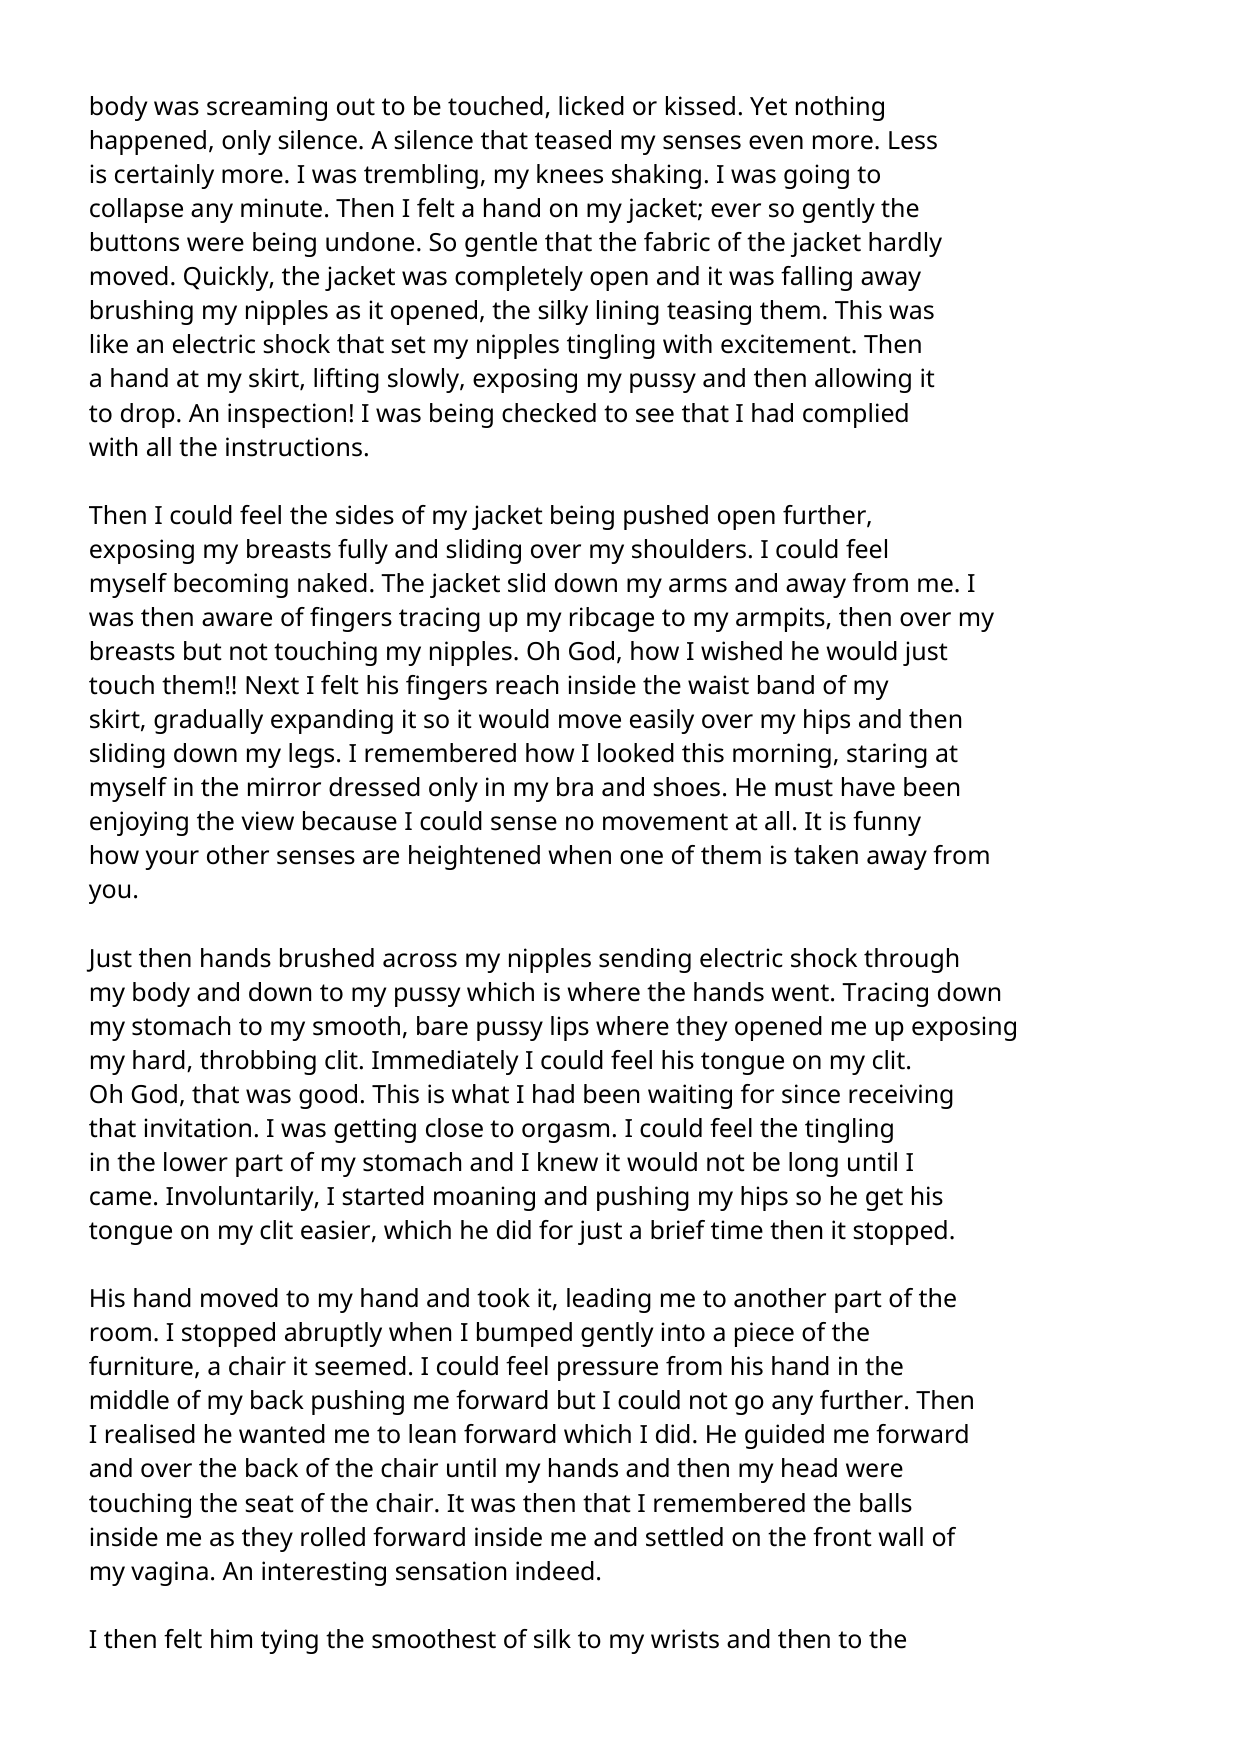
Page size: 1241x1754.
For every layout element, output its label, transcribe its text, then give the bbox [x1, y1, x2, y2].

text Just then hands brushed across my nipples sending electric shock through [89, 940, 1152, 974]
text happened, only silence. A silence that teased my senses even more. Less [89, 123, 1152, 157]
text buttons were being undone. So gentle that the fabric of the jacket hardly [89, 225, 1152, 259]
text to drop. An inspection! I was being checked to see that I had complied [89, 395, 1152, 429]
text room. I stopped abruptly when I bumped gently into a piece of the [89, 1315, 1152, 1349]
text came. Involuntarily, I started moaning and pushing my hips so he get his [89, 1179, 1152, 1213]
text I then felt him tying the smoothest of silk to my wrists and then to the [89, 1621, 1152, 1656]
text middle of my back pushing me forward but I could not go any further. Then [89, 1383, 1152, 1417]
text my vagina. An interesting sensation indeed. [89, 1553, 1152, 1587]
text moved. Quickly, the jacket was completely open and it was falling away [89, 259, 1152, 293]
text collapse any minute. Then I felt a hand on my jacket; ever so gently the [89, 191, 1152, 225]
text touching the seat of the chair. It was then that I remembered the balls [89, 1485, 1152, 1519]
text with all the instructions. [89, 429, 1152, 463]
text breasts but not touching my nipples. Oh God, how I wished he would just [89, 634, 1152, 668]
text Then I could feel the sides of my jacket being pushed open further, [89, 497, 1152, 531]
text how your other senses are heightened when one of them is taken away from [89, 838, 1152, 872]
text sliding down my legs. I remembered how I looked this morning, staring at [89, 736, 1152, 770]
text my stomach to my smooth, bare pussy lips where they opened me up exposing [89, 1008, 1152, 1042]
text exposing my breasts fully and sliding over my shoulders. I could feel [89, 531, 1152, 566]
text myself becoming naked. The jacket slid down my arms and away from me. I [89, 566, 1152, 599]
text furniture, a chair it seemed. I could feel pressure from his hand in the [89, 1349, 1152, 1383]
text like an electric shock that set my nipples tingling with excitement. Then [89, 327, 1152, 361]
text skirt, gradually expanding it so it would move easily over my hips and then [89, 702, 1152, 736]
text touch them!! Next I felt his fingers reach inside the waist band of my [89, 668, 1152, 702]
text in the lower part of my stomach and I knew it would not be long until I [89, 1144, 1152, 1179]
text I realised he wanted me to lean forward which I did. He guided me forward [89, 1417, 1152, 1451]
text that invitation. I was getting close to orgasm. I could feel the tingling [89, 1111, 1152, 1144]
text tongue on my clit easier, which he did for just a brief time then it stopped. [89, 1213, 1152, 1247]
text myself in the mirror dressed only in my bra and shoes. He must have been [89, 770, 1152, 804]
text you. [89, 872, 1152, 906]
text His hand moved to my hand and took it, leading me to another part of the [89, 1281, 1152, 1315]
text Oh God, that was good. This is what I had been waiting for since receiving [89, 1076, 1152, 1111]
text my body and down to my pussy which is where the hands went. Tracing down [89, 974, 1152, 1008]
text a hand at my skirt, lifting slowly, exposing my pussy and then allowing it [89, 361, 1152, 395]
text was then aware of fingers tracing up my ribcage to my armpits, then over my [89, 599, 1152, 634]
text enjoying the view because I could sense no movement at all. It is funny [89, 804, 1152, 838]
text brushing my nipples as it opened, the silky lining teasing them. This was [89, 293, 1152, 327]
text is certainly more. I was trembling, my knees shaking. I was going to [89, 157, 1152, 191]
text body was screaming out to be touched, licked or kissed. Yet nothing [89, 89, 1152, 123]
text and over the back of the chair until my hands and then my head were [89, 1451, 1152, 1485]
text inside me as they rolled forward inside me and settled on the front wall of [89, 1519, 1152, 1553]
text my hard, throbbing clit. Immediately I could feel his tongue on my clit. [89, 1042, 1152, 1076]
